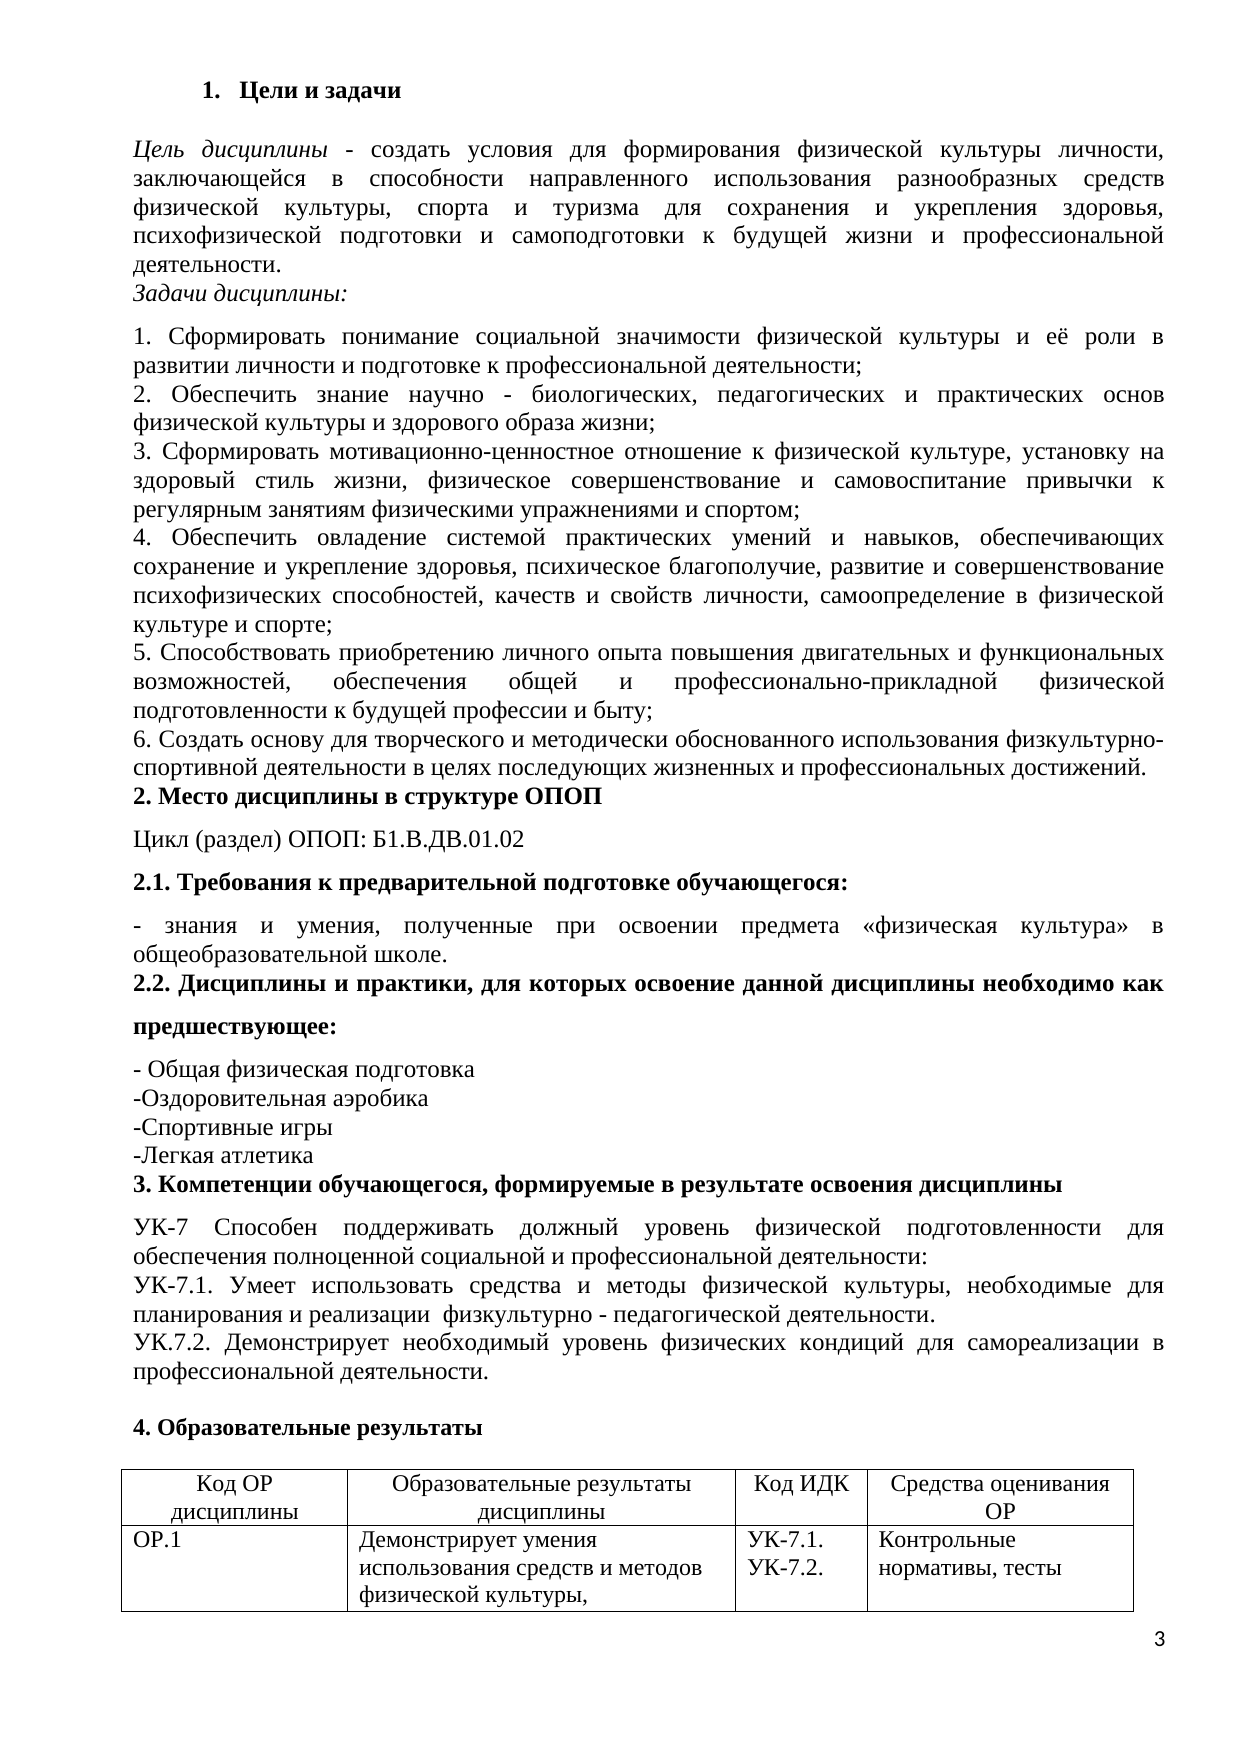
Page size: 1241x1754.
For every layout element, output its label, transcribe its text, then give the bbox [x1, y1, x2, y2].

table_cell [868, 1526, 1133, 1611]
text 2.2. Дисциплины и практики, для которых освоение данной дисциплины необходимо как предшествующее: [133, 968, 1165, 1040]
table_cell УК-7.1. УК-7.2. [736, 1526, 867, 1611]
text -Спортивные игры [133, 1112, 1165, 1141]
text 4. Образовательные результаты [133, 1413, 1165, 1440]
table_header Образовательные результаты дисциплины [348, 1470, 735, 1525]
text 6. Создать основу для творческого и методически обоснованного использования физкультурно-спортивной деятельности в целях последующих жизненных и профессиональных достижений. [133, 724, 1165, 781]
text Цикл (раздел) ОПОП: Б1.В.ДВ.01.02 [133, 824, 1165, 853]
text УК-7 Способен поддерживать должный уровень физической подготовленности для обеспечения полноценной социальной и профессиональной деятельности: [133, 1212, 1165, 1270]
table_header Средства оценивания ОР [868, 1470, 1133, 1525]
list Цели и задачи [202, 75, 1165, 104]
text УК.7.2. Демонстрирует необходимый уровень физических кондиций для самореализации в профессиональной деятельности. [133, 1327, 1165, 1385]
text 3. Компетенции обучающегося, формируемые в результате освоения дисциплины [133, 1169, 1165, 1198]
text 5. Способствовать приобретению личного опыта повышения двигательных и функциональных возможностей, обеспечения общей и профессионально-прикладной физической подготовленности к будущей профессии и быту; [133, 637, 1165, 724]
text 1. Сформировать понимание социальной значимости физической культуры и её роли в развитии личности и подготовке к профессиональной деятельности; [133, 321, 1165, 379]
text Задачи дисциплины: [133, 278, 1165, 307]
text -Оздоровительная аэробика [133, 1083, 1165, 1112]
text - знания и умения, полученные при освоении предмета «физическая культура» в общеобразовательной школе. [133, 911, 1165, 968]
text 2.1. Требования к предварительной подготовке обучающегося: [133, 867, 1165, 896]
table_header Код ИДК [736, 1470, 867, 1525]
text 2. Место дисциплины в структуре ОПОП [133, 781, 1165, 810]
text 3. Сформировать мотивационно-ценностное отношение к физической культуре, установку на здоровый стиль жизни, физическое совершенствование и самовоспитание привычки к регулярным занятиям физическими упражнениями и спортом; [133, 436, 1165, 522]
text -Легкая атлетика [133, 1141, 1165, 1169]
text 4. Обеспечить овладение системой практических умений и навыков, обеспечивающих сохранение и укрепление здоровья, психическое благополучие, развитие и совершенствование психофизических способностей, качеств и свойств личности, самоопределение в физической культуре и спорте; [133, 522, 1165, 637]
table_cell ОР.1 [122, 1526, 347, 1611]
text Цель дисциплины - создать условия для формирования физической культуры личности, заключающейся в способности направленного использования разнообразных средств физической культуры, спорта и туризма для сохранения и укрепления здоровья, психофизической подготовки и самоподготовки к будущей жизни и профессиональной деятельности. [133, 134, 1165, 278]
text 2. Обеспечить знание научно - биологических, педагогических и практических основ физической культуры и здорового образа жизни; [133, 379, 1165, 436]
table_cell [348, 1526, 735, 1611]
text УК-7.1. Умеет использовать средства и методы физической культуры, необходимые для планирования и реализации физкультурно - педагогической деятельности. [133, 1270, 1165, 1327]
table_header Код ОР дисциплины [122, 1470, 347, 1525]
text - Общая физическая подготовка [133, 1054, 1165, 1083]
